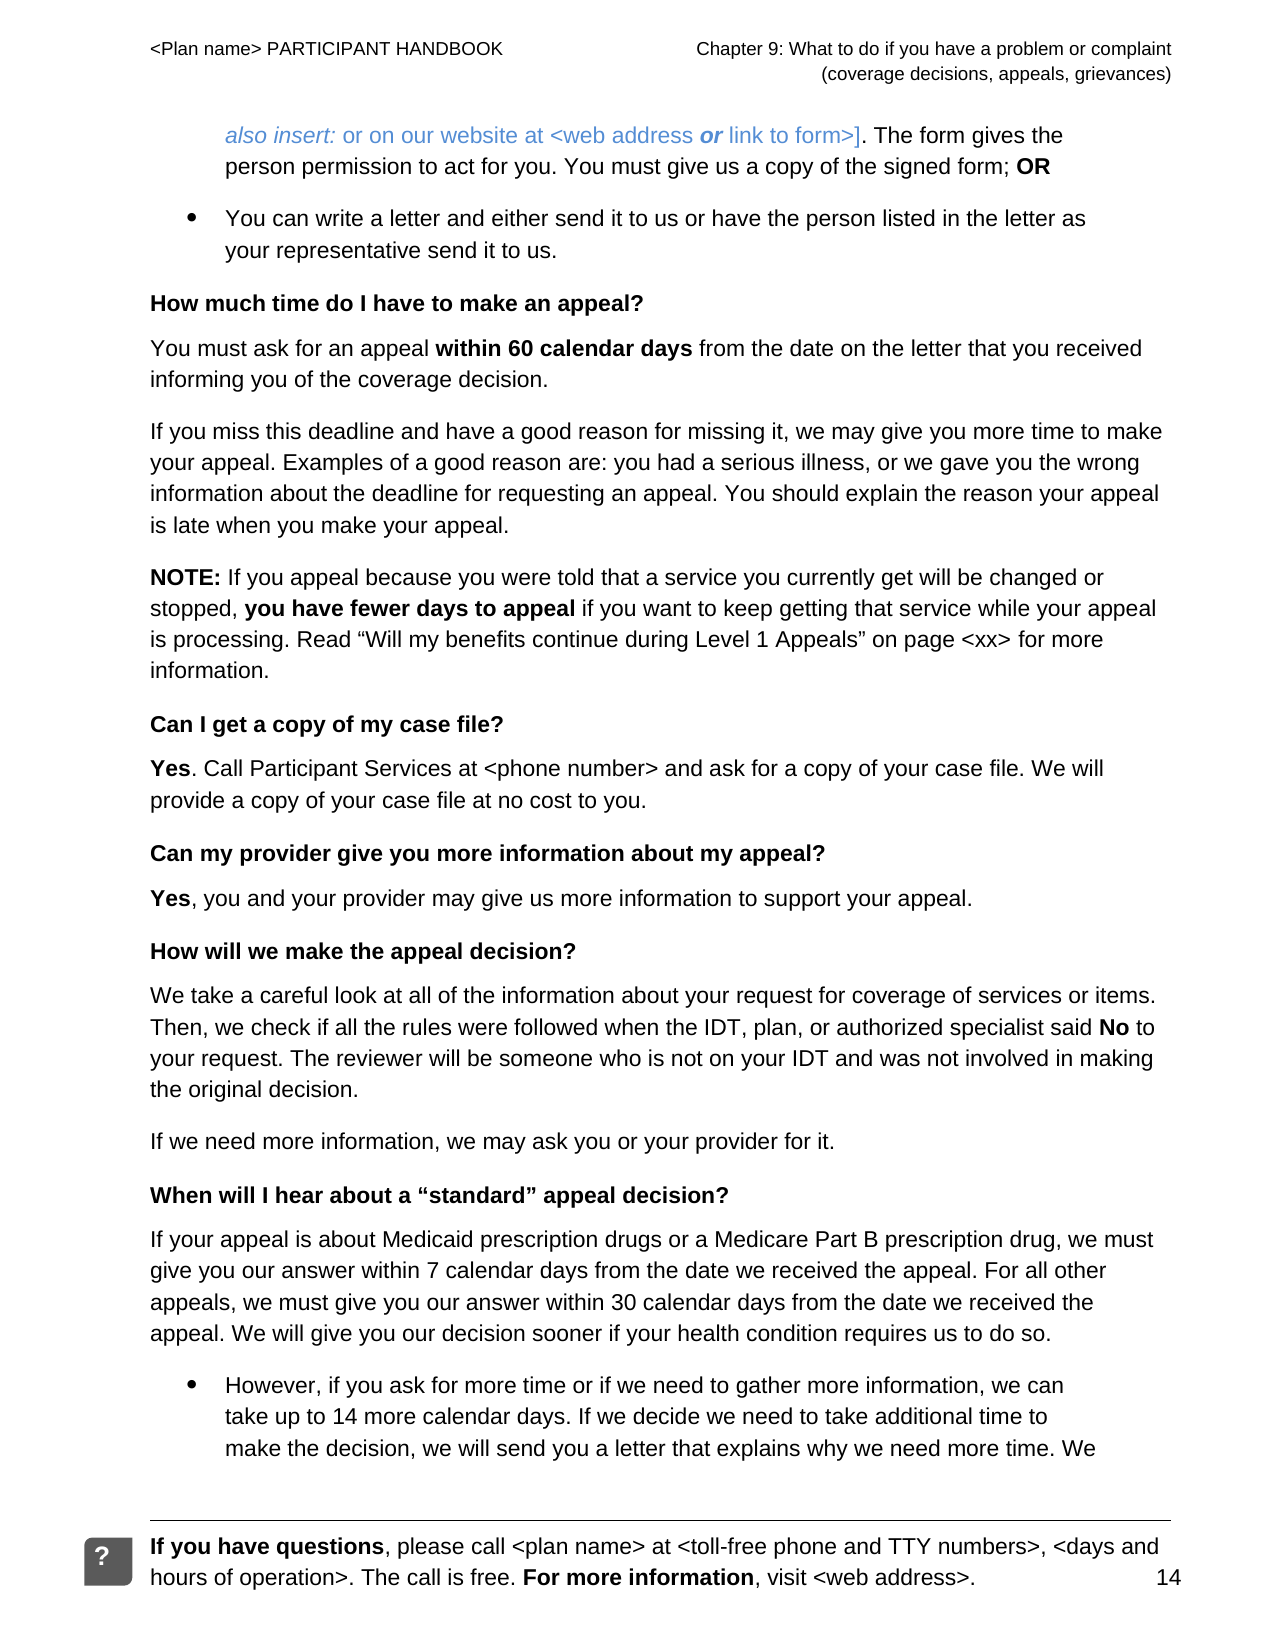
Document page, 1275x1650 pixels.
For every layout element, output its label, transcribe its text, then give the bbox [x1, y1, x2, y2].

subtitle How much time do I have to make an appeal? [150, 285, 1096, 318]
text Yes, you and your provider may give us more information to support your appeal. [150, 881, 1171, 912]
subtitle How will we make the appeal decision? [150, 933, 1096, 966]
text If you miss this deadline and have a good reason for missing it, we may give you more time to make your appeal. Examples of a good reason are: you had a serious illness, or we gave you the wrong information about the deadline for requesting an appeal. You should explain the reason your appeal is late when you make your appeal. [150, 414, 1171, 539]
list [187, 1368, 1096, 1462]
text NOTE: If you appeal because you were told that a service you currently get will be changed or stopped, you have fewer days to appeal if you want to keep getting that service while your appeal is processing. Read “Will my benefits continue during Level 1 Appeals” on page <xx> for more information. [150, 560, 1171, 685]
subtitle When will I hear about a “standard” appeal decision? [150, 1177, 1096, 1210]
text We take a careful look at all of the information about your request for coverage of services or items. Then, we check if all the rules were followed when the IDT, plan, or authorized specialist said No to your request. The reviewer will be someone who is not on your IDT and was not involved in making the original decision. [150, 979, 1171, 1104]
text Yes. Call Participant Services at <phone number> and ask for a copy of your case file. We will provide a copy of your case file at no cost to you. [150, 752, 1171, 814]
text If we need more information, we may ask you or your provider for it. [150, 1125, 1171, 1156]
text You must ask for an appeal within 60 calendar days from the date on the letter that you received informing you of the coverage decision. [150, 331, 1171, 393]
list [187, 118, 1096, 181]
text If your appeal is about Medicaid prescription drugs or a Medicare Part B prescription drug, we must give you our answer within 7 calendar days from the date we received the appeal. For all other appeals, we must give you our answer within 30 calendar days from the date we received the appeal. We will give you our decision sooner if your health condition requires us to do so. [150, 1223, 1171, 1348]
subtitle Can I get a copy of my case file? [150, 706, 1096, 739]
list You can write a letter and either send it to us or have the person listed in the letter as your representative send it to us. [187, 202, 1096, 264]
subtitle Can my provider give you more information about my appeal? [150, 835, 1096, 868]
